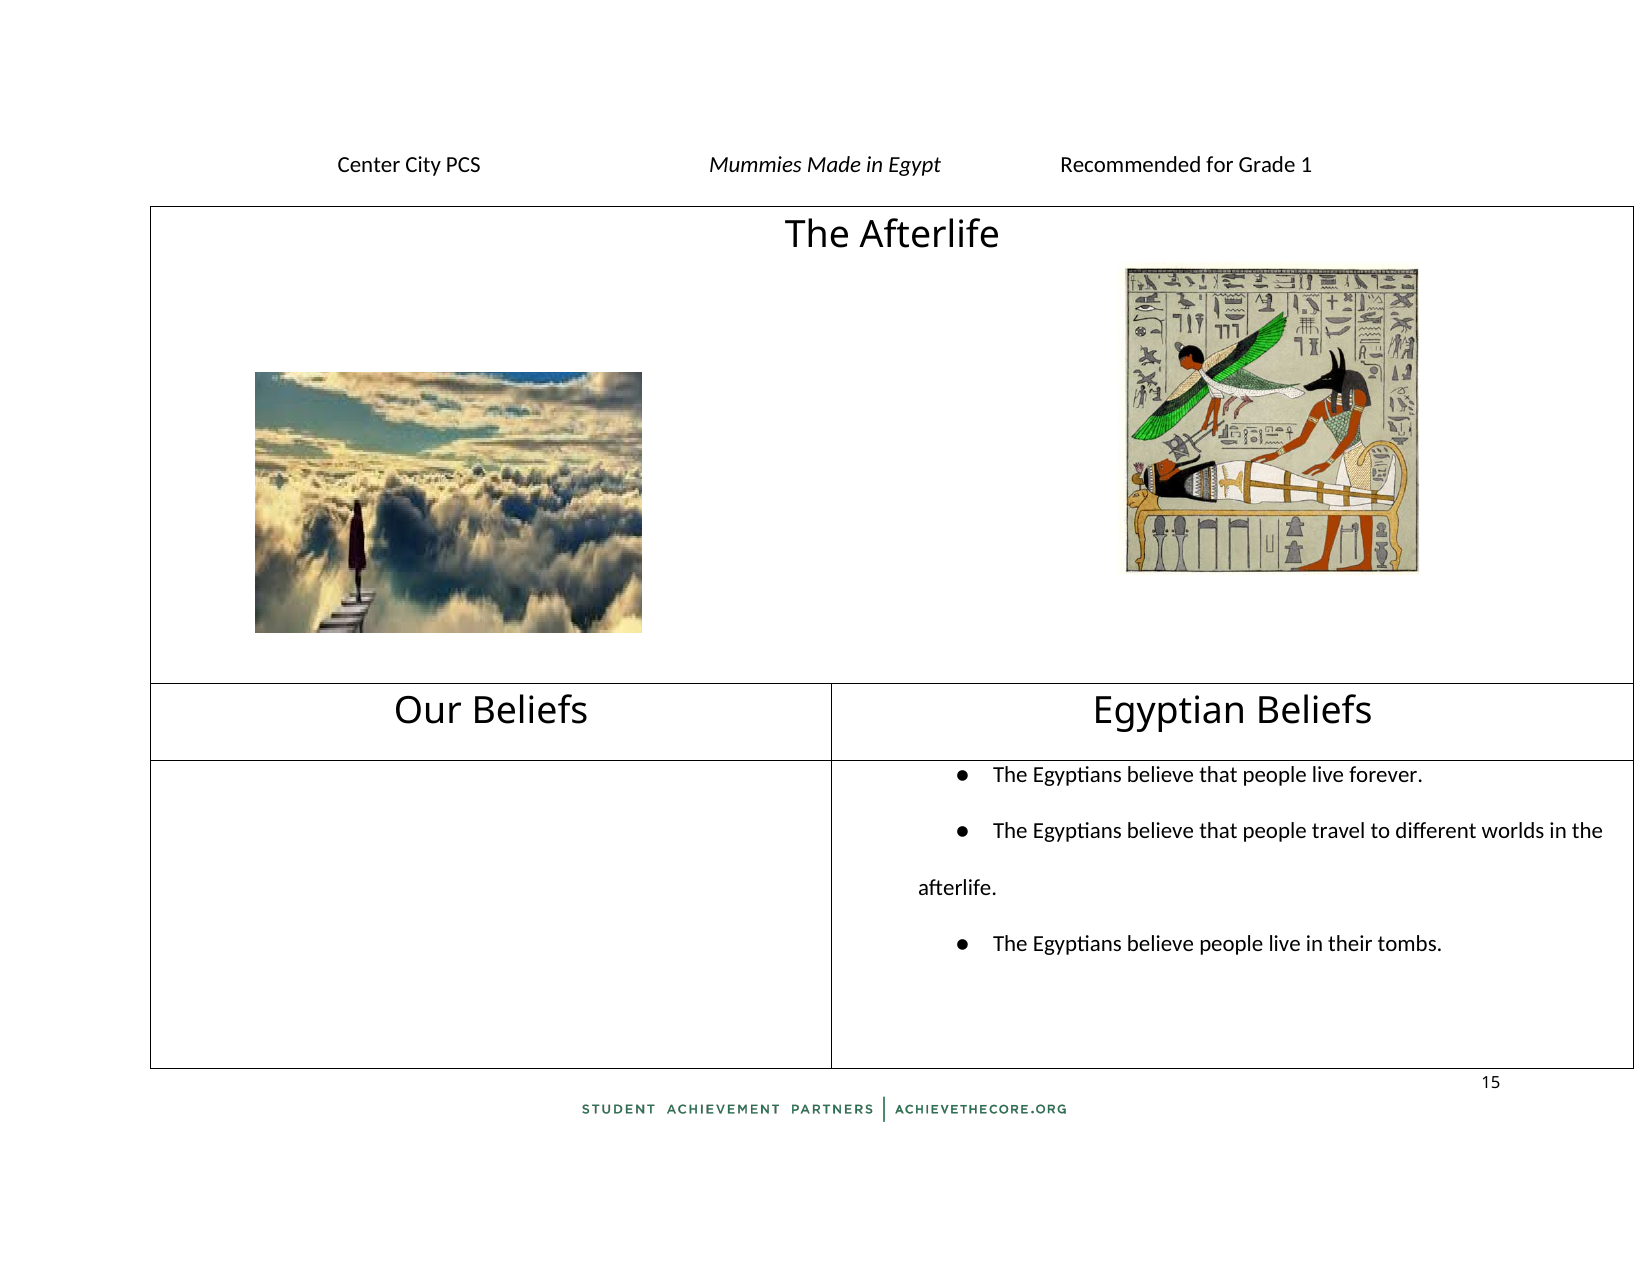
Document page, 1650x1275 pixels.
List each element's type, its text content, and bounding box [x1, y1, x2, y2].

table_cell Egyptian Beliefs [832, 684, 1633, 759]
picture [255, 372, 642, 633]
picture [1117, 262, 1420, 575]
table_header The Afterlife [151, 207, 1633, 683]
picture [571, 1093, 1079, 1125]
table_cell [151, 761, 831, 1068]
table_cell Our Beliefs [151, 684, 831, 759]
table_cell The Egyptians believe that people live forever. The Egyptians believe that people travel to different worlds in the afterlife. The Egyptians believe people live in their tombs. [832, 761, 1633, 1068]
